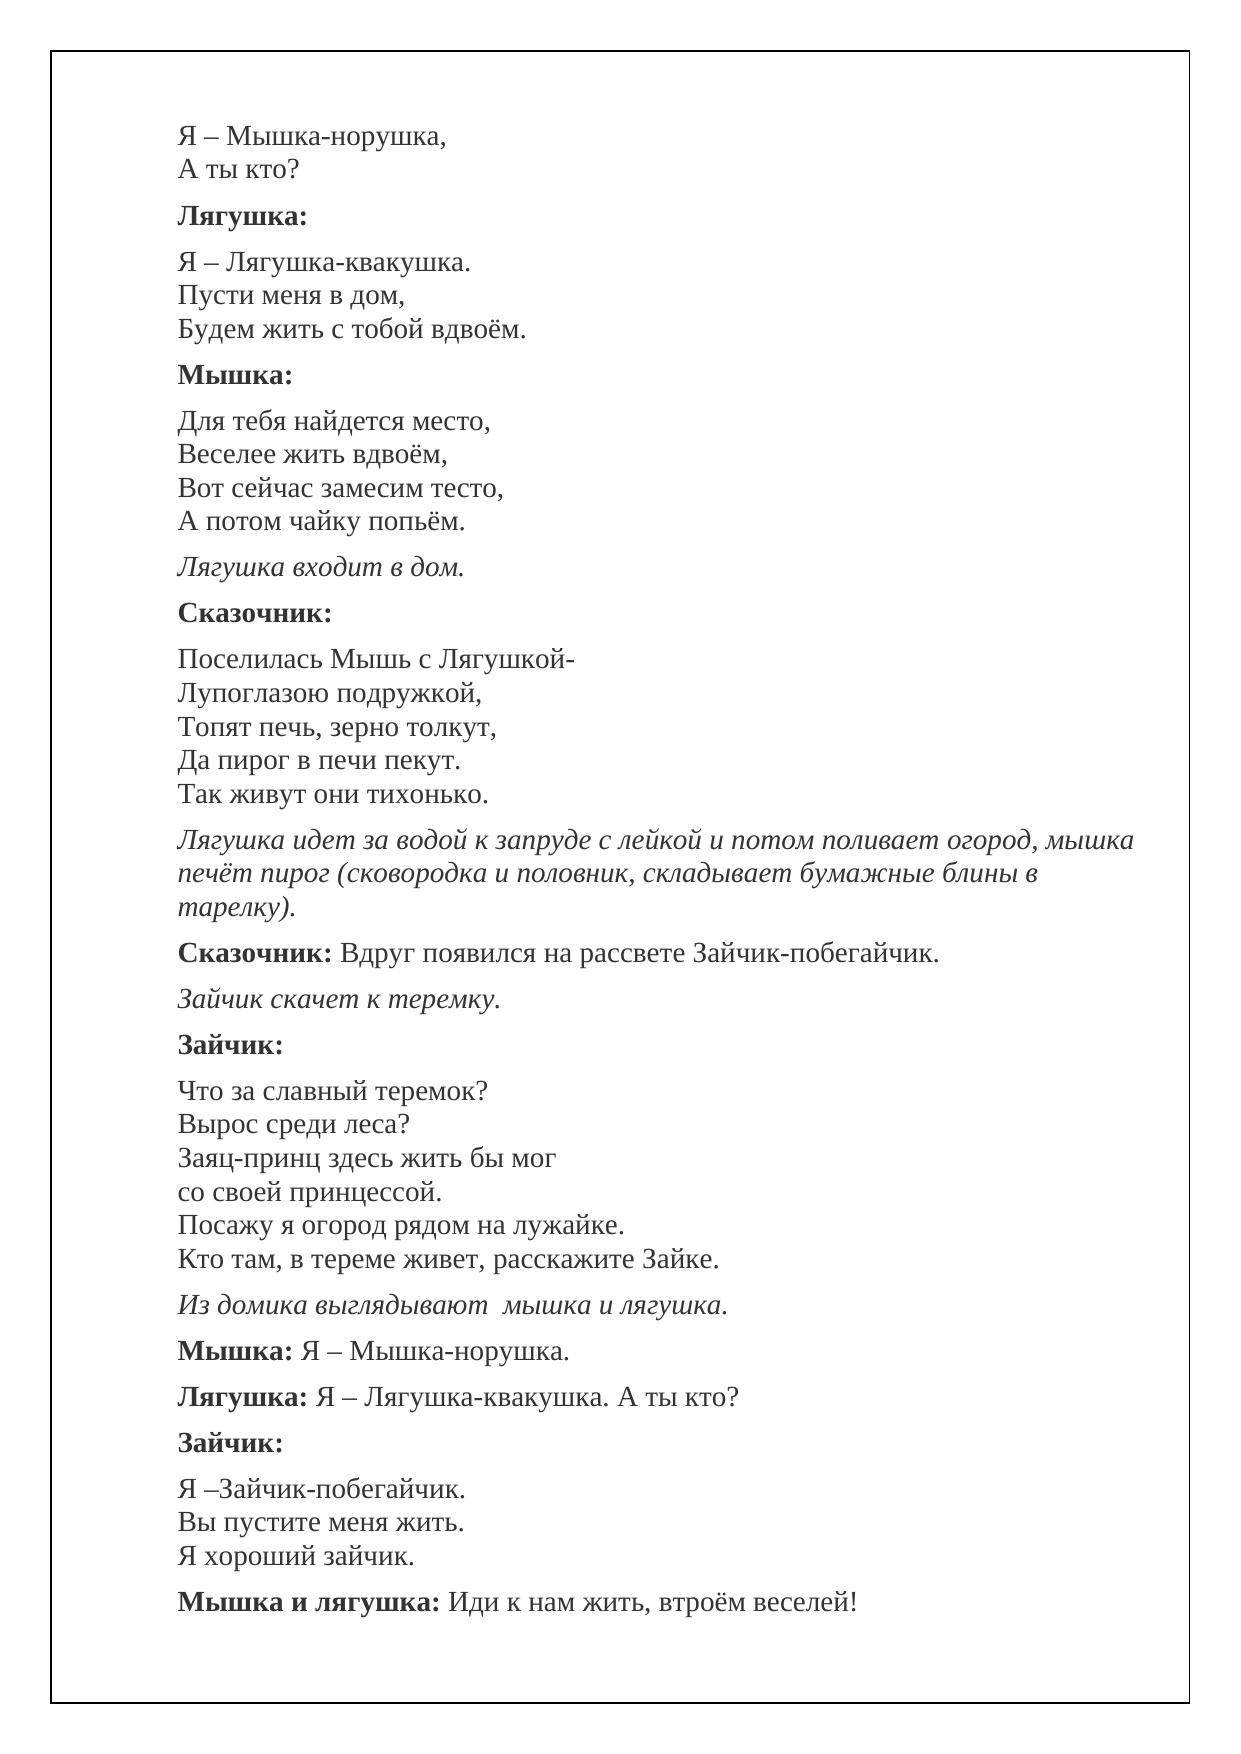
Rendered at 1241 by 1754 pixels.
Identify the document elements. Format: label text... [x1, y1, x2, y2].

text Я – Мышка-норушка, А ты кто? [177, 118, 1152, 185]
text Из домика выглядывают мышка и лягушка. [177, 1287, 1152, 1320]
text Мышка: [177, 357, 1152, 390]
text Поселилась Мышь с Лягушкой- Лупоглазою подружкой, Топят печь, зерно толкут, Да пирог в печи пекут. Так живут они тихонько. [177, 642, 1152, 809]
text Сказочник: Вдруг появился на рассвете Зайчик-побегайчик. [177, 935, 1152, 968]
text Лягушка входит в дом. [177, 549, 1152, 583]
text Зайчик скачет к теремку. [177, 981, 1152, 1014]
text Я – Лягушка-квакушка. Пусти меня в дом, Будем жить с тобой вдвоём. [177, 244, 1152, 344]
text Лягушка: [177, 198, 1152, 231]
text Я –Зайчик-побегайчик. Вы пустите меня жить. Я хороший зайчик. [177, 1471, 1152, 1572]
text Лягушка идет за водой к запруде с лейкой и потом поливает огород, мышка печёт пирог (сковородка и половник, складывает бумажные блины в тарелку). [177, 822, 1152, 922]
text Зайчик: [177, 1425, 1152, 1458]
text Лягушка: Я – Лягушка-квакушка. А ты кто? [177, 1379, 1152, 1412]
text Мышка: Я – Мышка-норушка. [177, 1333, 1152, 1366]
text Что за славный теремок? Вырос среди леса? Заяц-принц здесь жить бы мог со своей принцессой. Посажу я огород рядом на лужайке. Кто там, в тереме живет, расскажите Зайке. [177, 1073, 1152, 1274]
text Мышка и лягушка: Иди к нам жить, втроём веселей! [177, 1584, 1152, 1618]
text Зайчик: [177, 1027, 1152, 1061]
text Сказочник: [177, 596, 1152, 629]
text Для тебя найдется место, Веселее жить вдвоём, Вот сейчас замесим тесто, А потом чайку попьём. [177, 403, 1152, 537]
